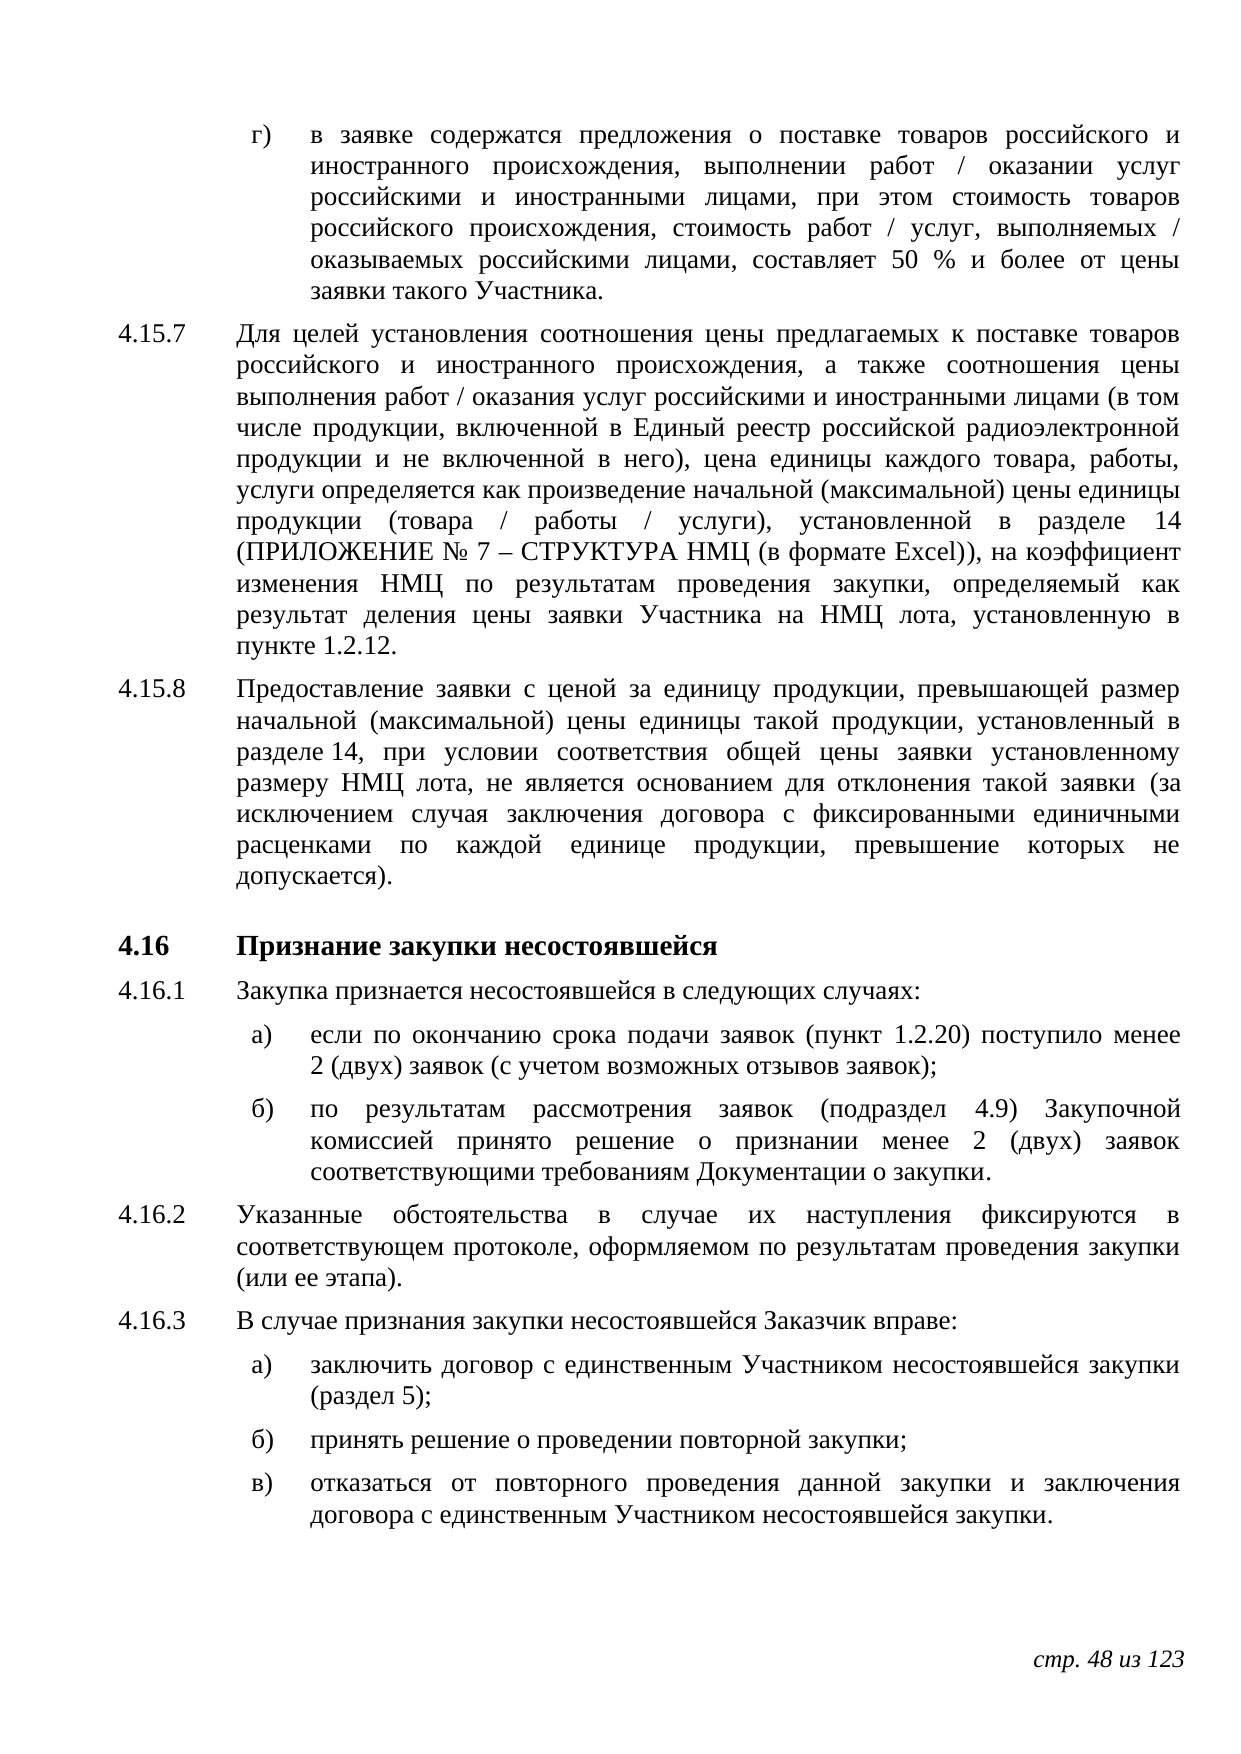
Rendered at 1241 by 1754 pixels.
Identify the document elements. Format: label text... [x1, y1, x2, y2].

text Для целей установления соотношения цены предлагаемых к поставке товаров российского и иностранного происхождения, а также соотношения цены выполнения работ / оказания услуг российскими и иностранными лицами (в том числе продукции, включенной в Единый реестр российской радиоэлектронной продукции и не включенной в него), цена единицы каждого товара, работы, услуги определяется как произведение начальной (максимальной) цены единицы продукции (товара / работы / услуги), установленной в разделе 14 (ПРИЛОЖЕНИЕ № 7 – СТРУКТУРА НМЦ (в формате Excel)), на коэффициент изменения НМЦ по результатам проведения закупки, определяемый как результат деления цены заявки Участника на НМЦ лота, установленную в пункте 1.2.12. [118, 317, 1181, 660]
text принять решение о проведении повторной закупки; [251, 1423, 1181, 1454]
text Указанные обстоятельства в случае их наступления фиксируются в соответствующем протоколе, оформляемом по результатам проведения закупки (или ее этапа). [118, 1198, 1181, 1292]
text Закупка признается несостоявшейся в следующих случаях: [118, 974, 1181, 1005]
text заключить договор с единственным Участником несостоявшейся закупки (раздел 5); [251, 1348, 1181, 1410]
text Предоставление заявки с ценой за единицу продукции, превышающей размер начальной (максимальной) цены единицы такой продукции, установленный в разделе 14, при условии соответствия общей цены заявки установленному размеру НМЦ лота, не является основанием для отклонения такой заявки (за исключением случая заключения договора с фиксированными единичными расценками по каждой единице продукции, превышение которых не допускается). [118, 673, 1181, 891]
text отказаться от повторного проведения данной закупки и заключения договора с единственным Участником несостоявшейся закупки. [251, 1467, 1181, 1529]
text В случае признания закупки несостоявшейся Заказчик вправе: [118, 1304, 1181, 1336]
text если по окончанию срока подачи заявок (пункт 1.2.20) поступило менее 2 (двух) заявок (с учетом возможных отзывов заявок); [251, 1018, 1181, 1080]
text в заявке содержатся предложения о поставке товаров российского и иностранного происхождения, выполнении работ / оказании услуг российскими и иностранными лицами, при этом стоимость товаров российского происхождения, стоимость работ / услуг, выполняемых / оказываемых российскими лицами, составляет 50 % и более от цены заявки такого Участника. [251, 118, 1181, 305]
subtitle Признание закупки несостоявшейся [118, 928, 1181, 962]
text по результатам рассмотрения заявок (подраздел 4.9) Закупочной комиссией принято решение о признании менее 2 (двух) заявок соответствующими требованиям Документации о закупки. [251, 1093, 1181, 1186]
